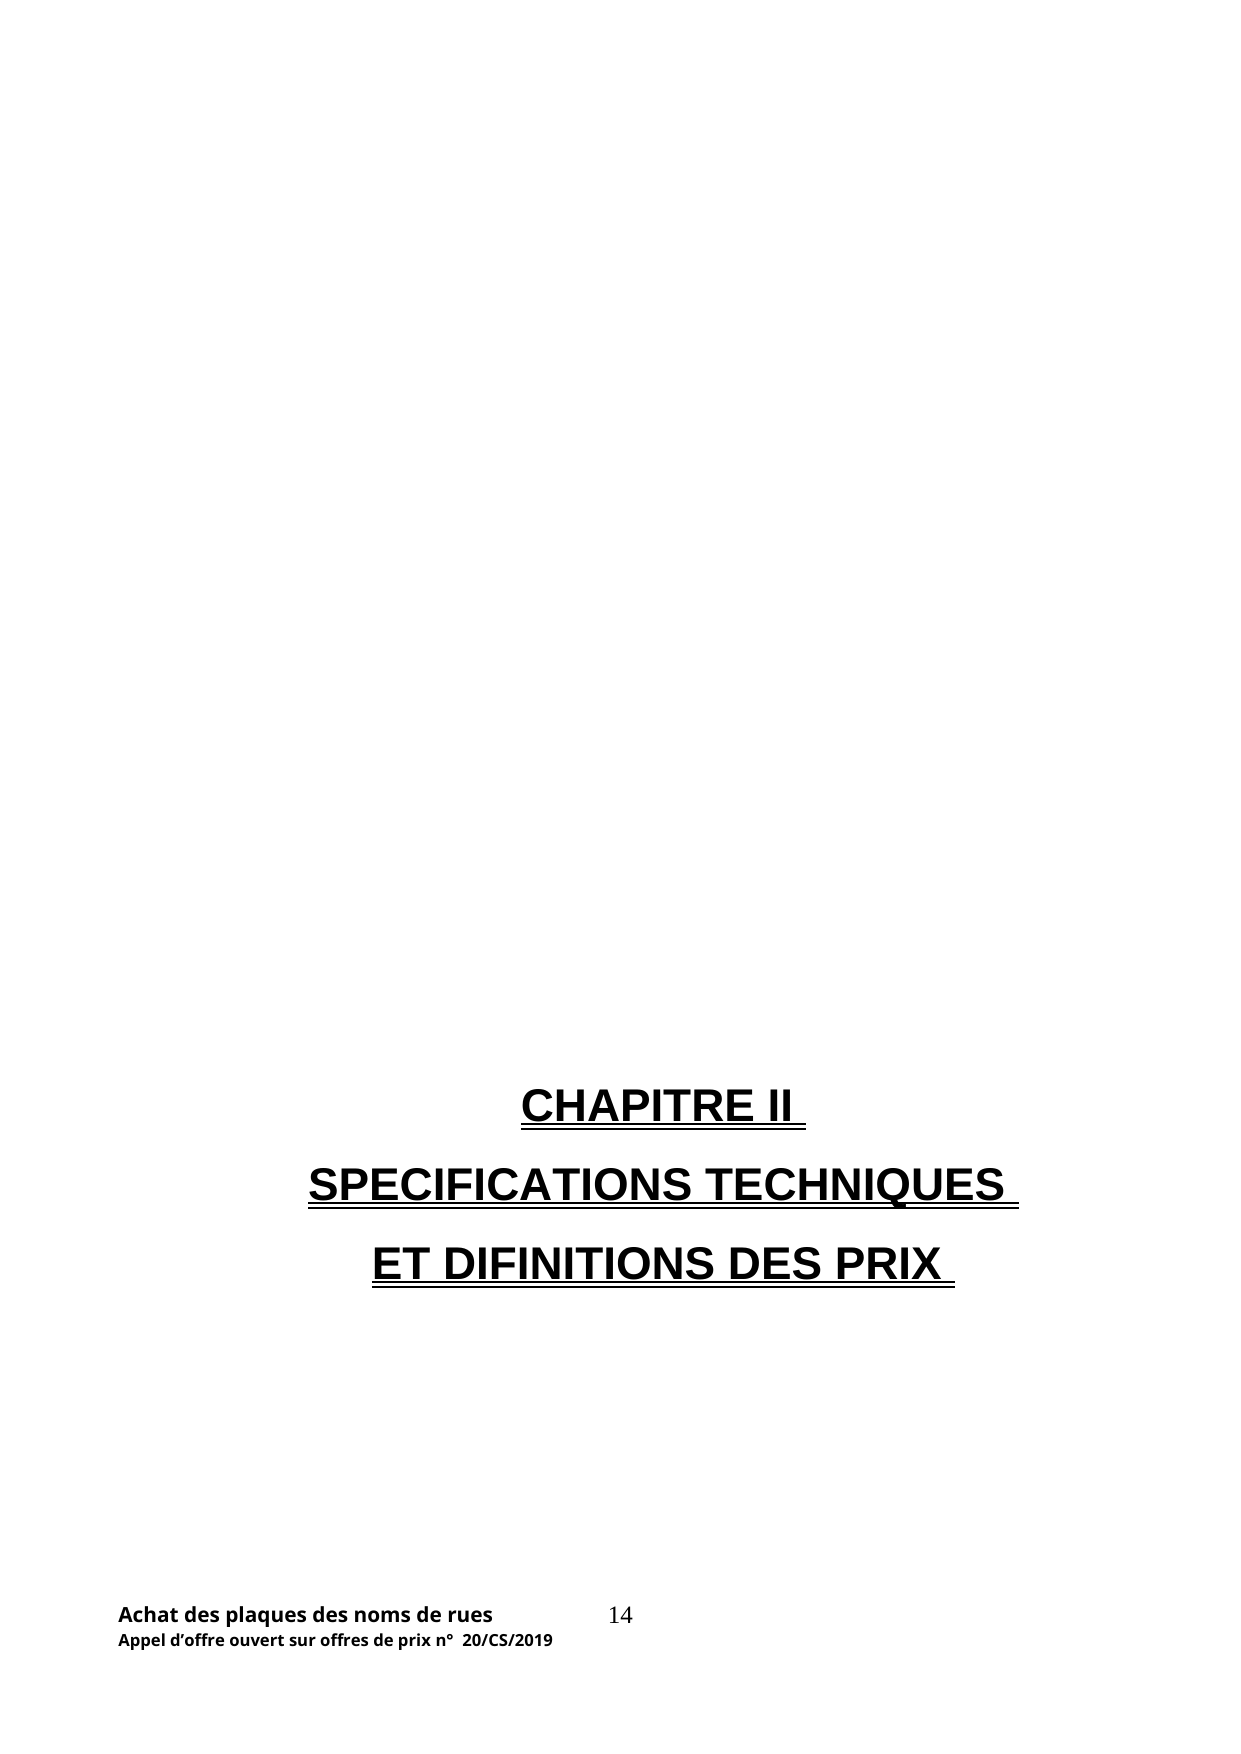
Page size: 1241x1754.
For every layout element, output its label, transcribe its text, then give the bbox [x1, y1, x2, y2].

text ET DIFINITIONS DES PRIX [192, 1236, 1122, 1289]
text SPECIFICATIONS TECHNIQUES [192, 1157, 1122, 1210]
text CHAPITRE II [192, 1078, 1122, 1131]
